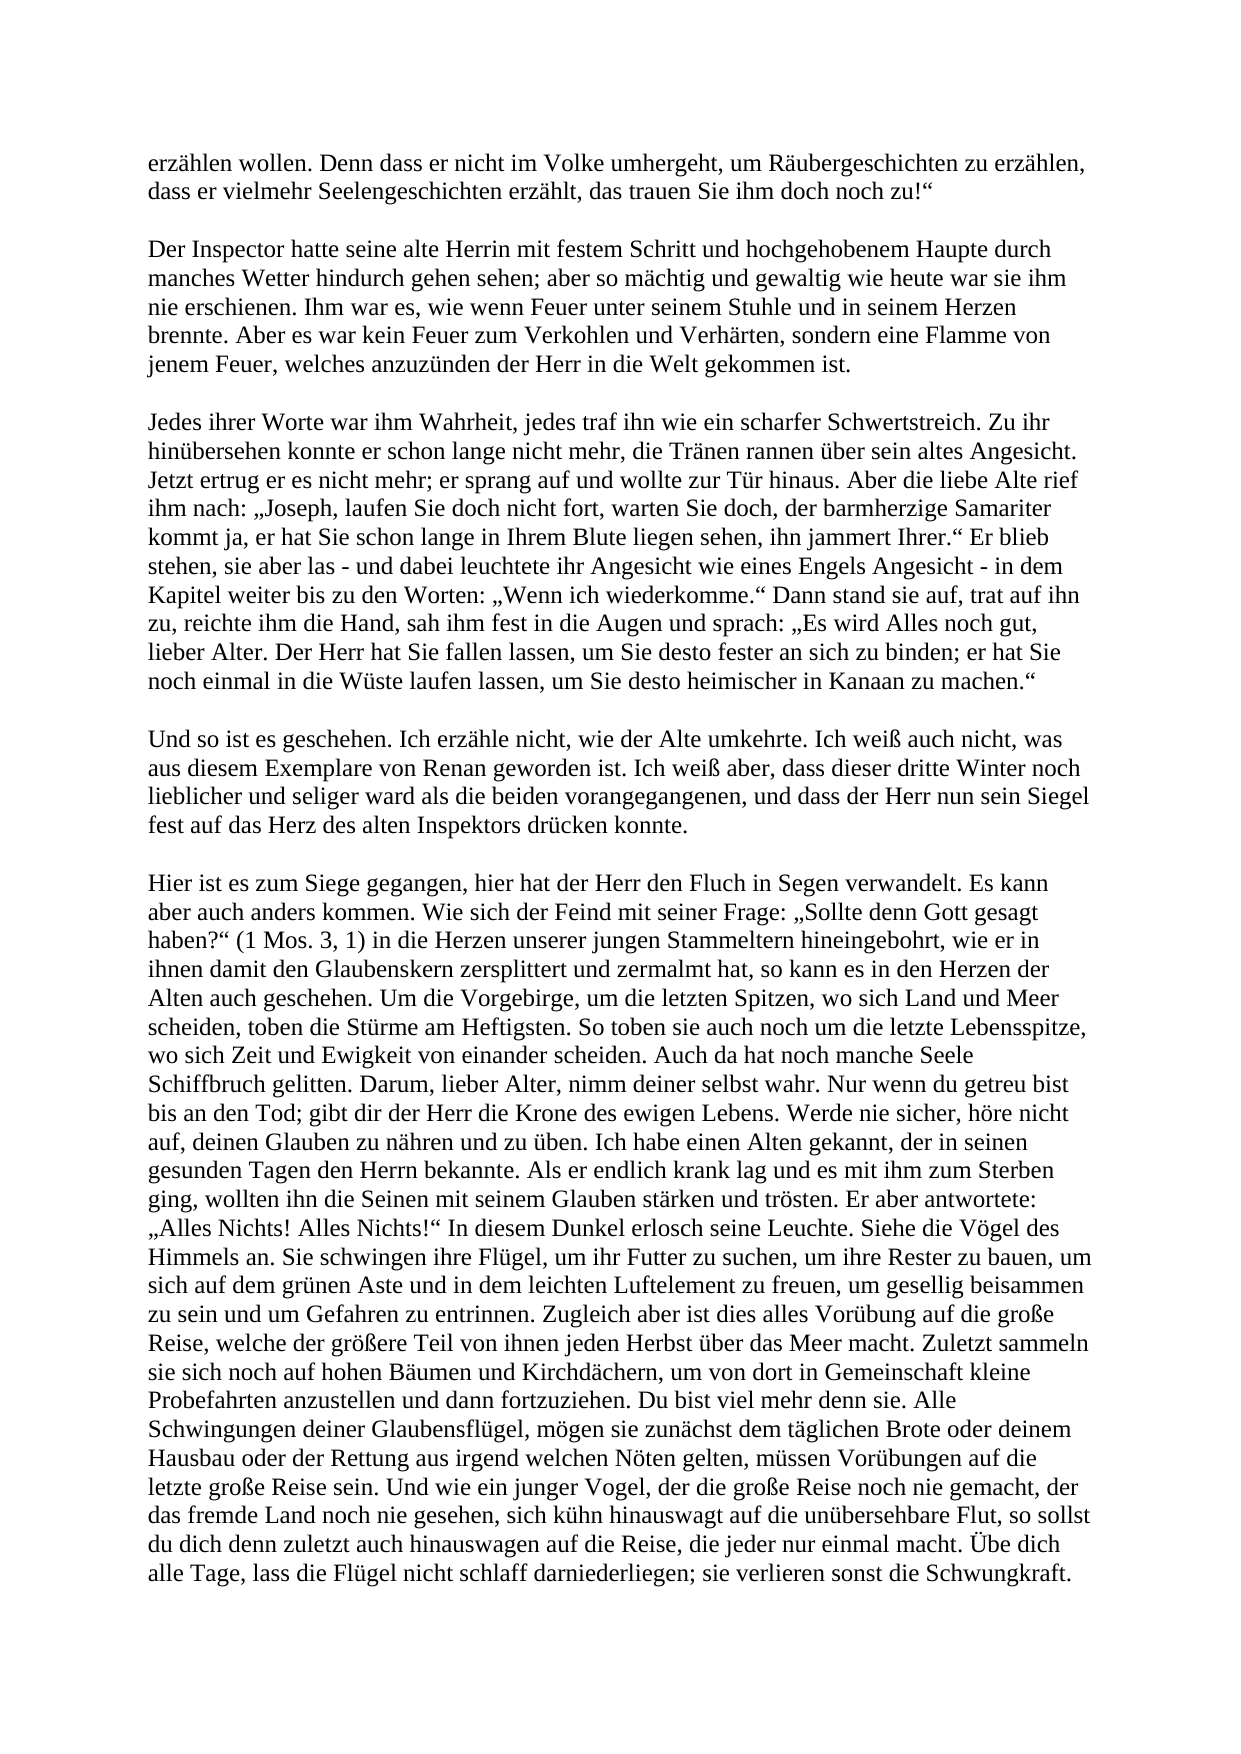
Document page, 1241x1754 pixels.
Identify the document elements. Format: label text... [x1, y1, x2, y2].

text Und so ist es geschehen. Ich erzähle nicht, wie der Alte umkehrte. Ich weiß auch nicht, was aus diesem Exemplare von Renan geworden ist. Ich weiß aber, dass dieser dritte Winter noch lieblicher und seliger ward als die beiden vorangegangenen, und dass der Herr nun sein Siegel fest auf das Herz des alten Inspektors drücken konnte. [148, 724, 1093, 839]
text Der Inspector hatte seine alte Herrin mit festem Schritt und hochgehobenem Haupte durch manches Wetter hindurch gehen sehen; aber so mächtig und gewaltig wie heute war sie ihm nie erschienen. Ihm war es, wie wenn Feuer unter seinem Stuhle und in seinem Herzen brennte. Aber es war kein Feuer zum Verkohlen und Verhärten, sondern eine Flamme von jenem Feuer, welches anzuzünden der Herr in die Welt gekommen ist. [148, 234, 1093, 378]
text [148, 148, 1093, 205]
text Jedes ihrer Worte war ihm Wahrheit, jedes traf ihn wie ein scharfer Schwertstreich. Zu ihr hinübersehen konnte er schon lange nicht mehr, die Tränen rannen über sein altes Angesicht. Jetzt ertrug er es nicht mehr; er sprang auf und wollte zur Tür hinaus. Aber die liebe Alte rief ihm nach: „Joseph, laufen Sie doch nicht fort, warten Sie doch, der barmherzige Samariter kommt ja, er hat Sie schon lange in Ihrem Blute liegen sehen, ihn jammert Ihrer.“ Er blieb stehen, sie aber las - und dabei leuchtete ihr Angesicht wie eines Engels Angesicht - in dem Kapitel weiter bis zu den Worten: „Wenn ich wiederkomme.“ Dann stand sie auf, trat auf ihn zu, reichte ihm die Hand, sah ihm fest in die Augen und sprach: „Es wird Alles noch gut, lieber Alter. Der Herr hat Sie fallen lassen, um Sie desto fester an sich zu binden; er hat Sie noch einmal in die Wüste laufen lassen, um Sie desto heimischer in Kanaan zu machen.“ [148, 407, 1093, 695]
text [148, 868, 1093, 1587]
